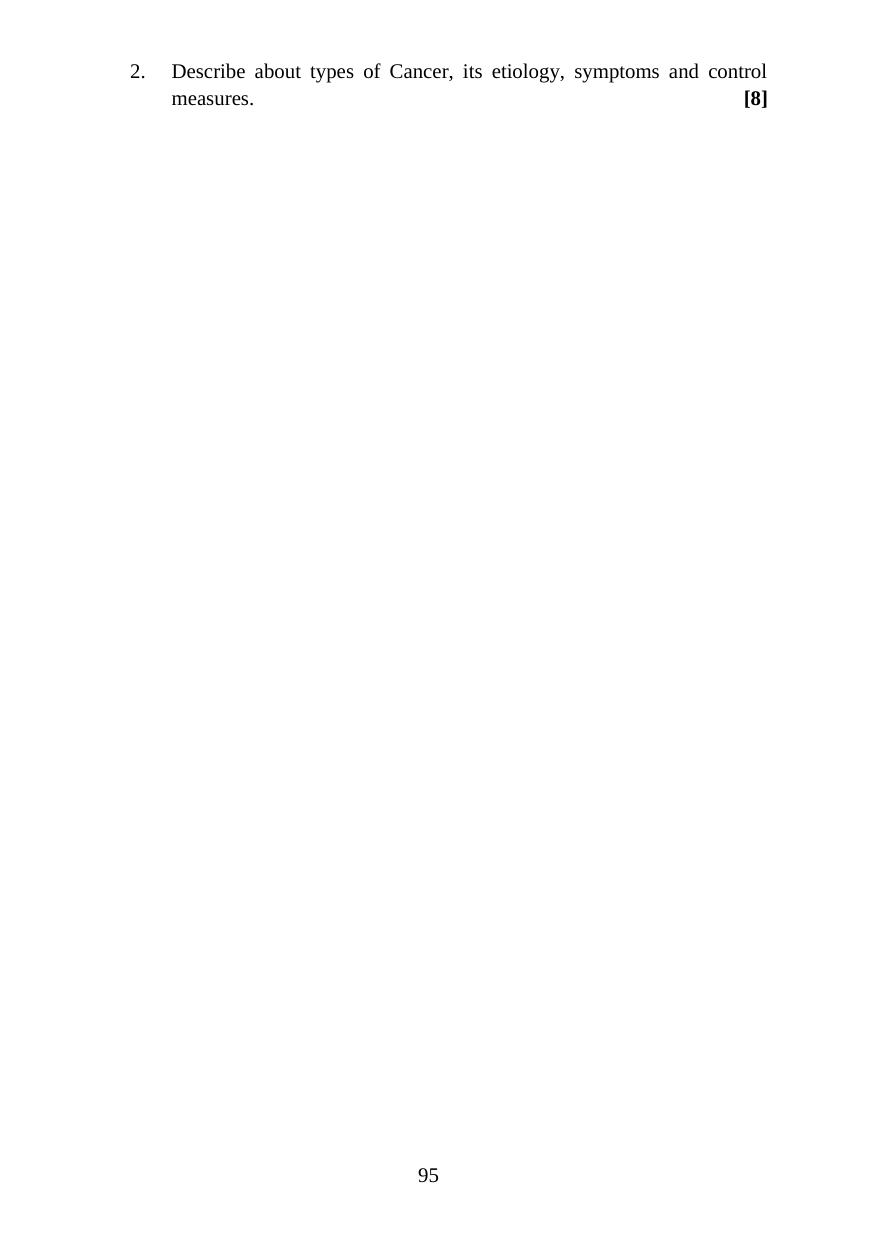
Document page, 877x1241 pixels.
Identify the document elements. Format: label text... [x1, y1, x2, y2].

list Describe about types of Cancer, its etiology, symptoms and control measures. [8] [130, 59, 768, 109]
